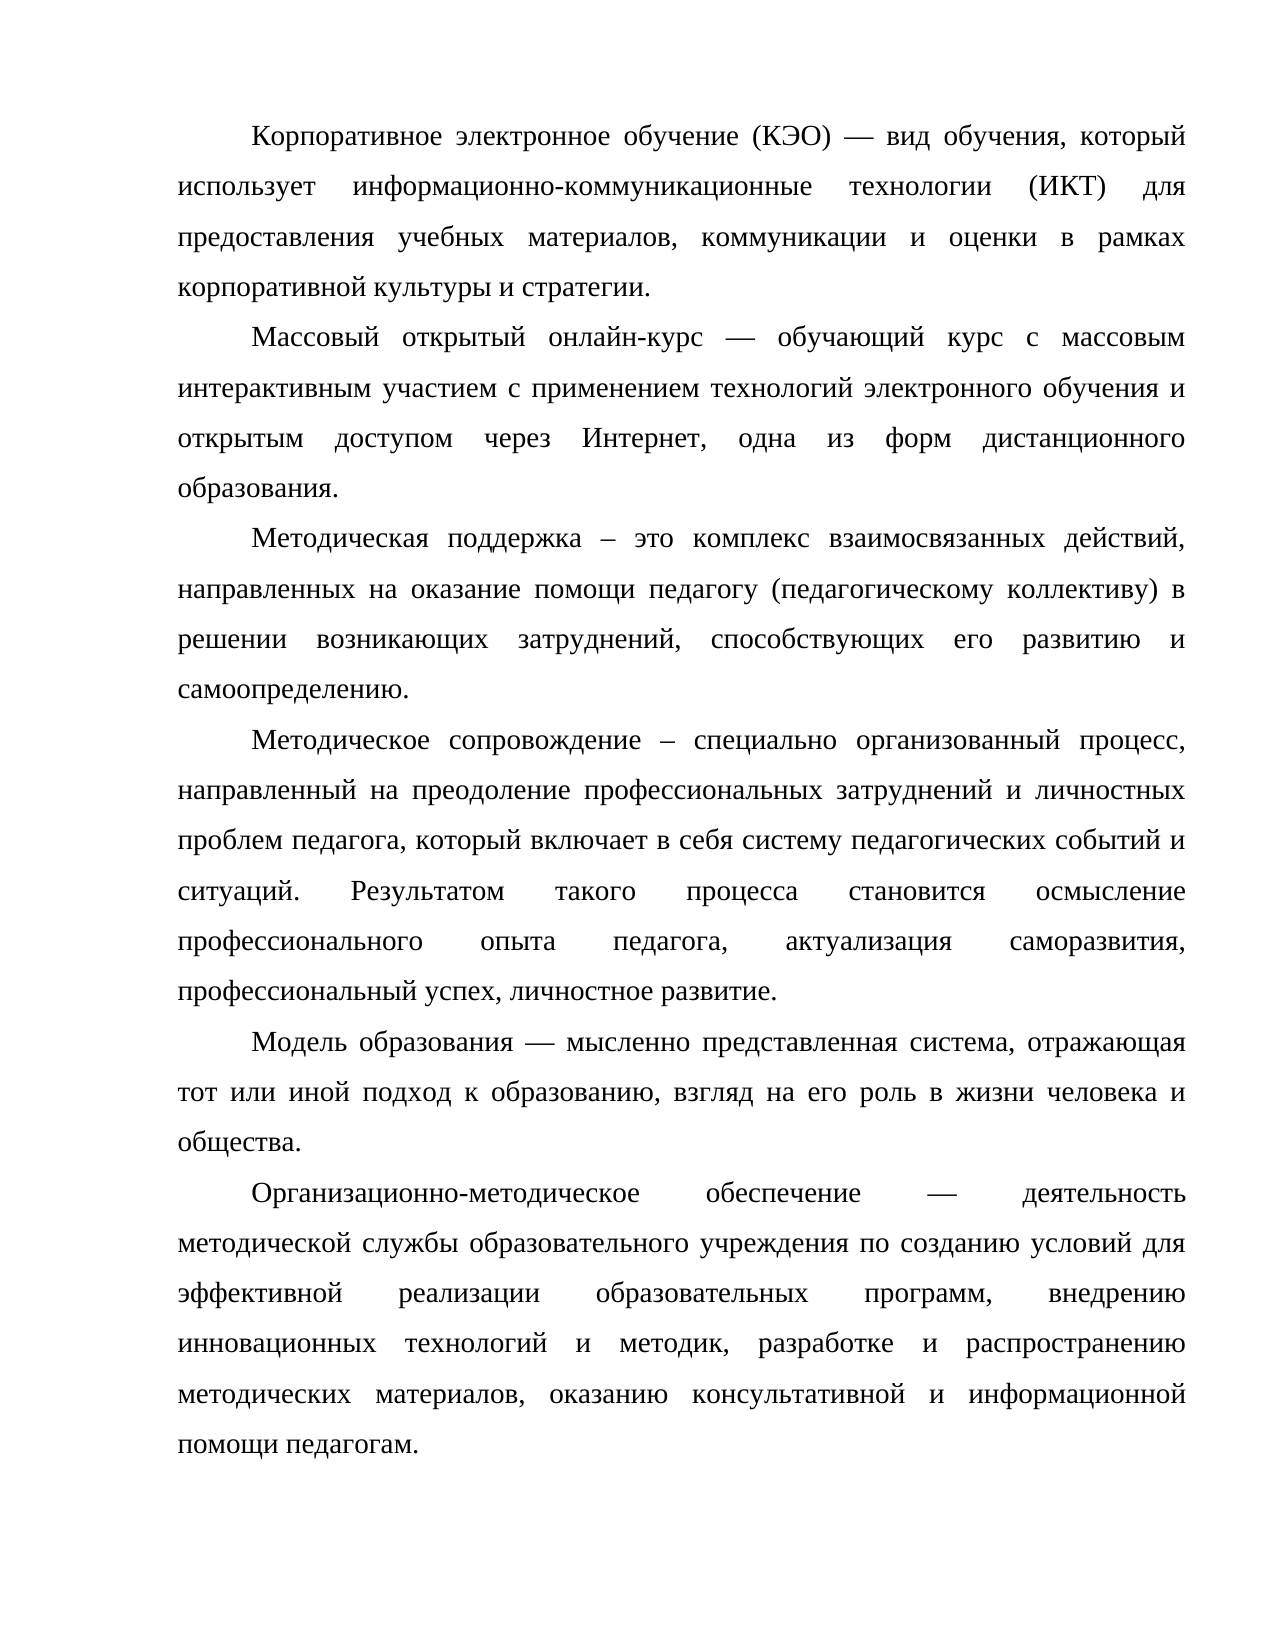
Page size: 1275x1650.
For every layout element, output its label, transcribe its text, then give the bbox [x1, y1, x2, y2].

text Корпоративное электронное обучение (КЭО) — вид обучения, который использует информационно-коммуникационные технологии (ИКТ) для предоставления учебных материалов, коммуникации и оценки в рамках корпоративной культуры и стратегии. [177, 118, 1186, 303]
text Организационно-методическое обеспечение — деятельность методической службы образовательного учреждения по созданию условий для эффективной реализации образовательных программ, внедрению инновационных технологий и методик, разработке и распространению методических материалов, оказанию консультативной и информационной помощи педагогам. [177, 1175, 1186, 1460]
text Методическая поддержка – это комплекс взаимосвязанных действий, направленных на оказание помощи педагогу (педагогическому коллективу) в решении возникающих затруднений, способствующих его развитию и самоопределению. [177, 521, 1186, 705]
text Модель образования — мысленно представленная система, отражающая тот или иной подход к образованию, взгляд на его роль в жизни человека и общества. [177, 1024, 1186, 1158]
text Методическое сопровождение – специально организованный процесс, направленный на преодоление профессиональных затруднений и личностных проблем педагога, который включает в себя систему педагогических событий и ситуаций. Результатом такого процесса становится осмысление профессионального опыта педагога, актуализация саморазвития, профессиональный успех, личностное развитие. [177, 722, 1186, 1007]
text Массовый открытый онлайн-курс — обучающий курс с массовым интерактивным участием c применением технологий электронного обучения и открытым доступом через Интернет, одна из форм дистанционного образования. [177, 319, 1186, 504]
